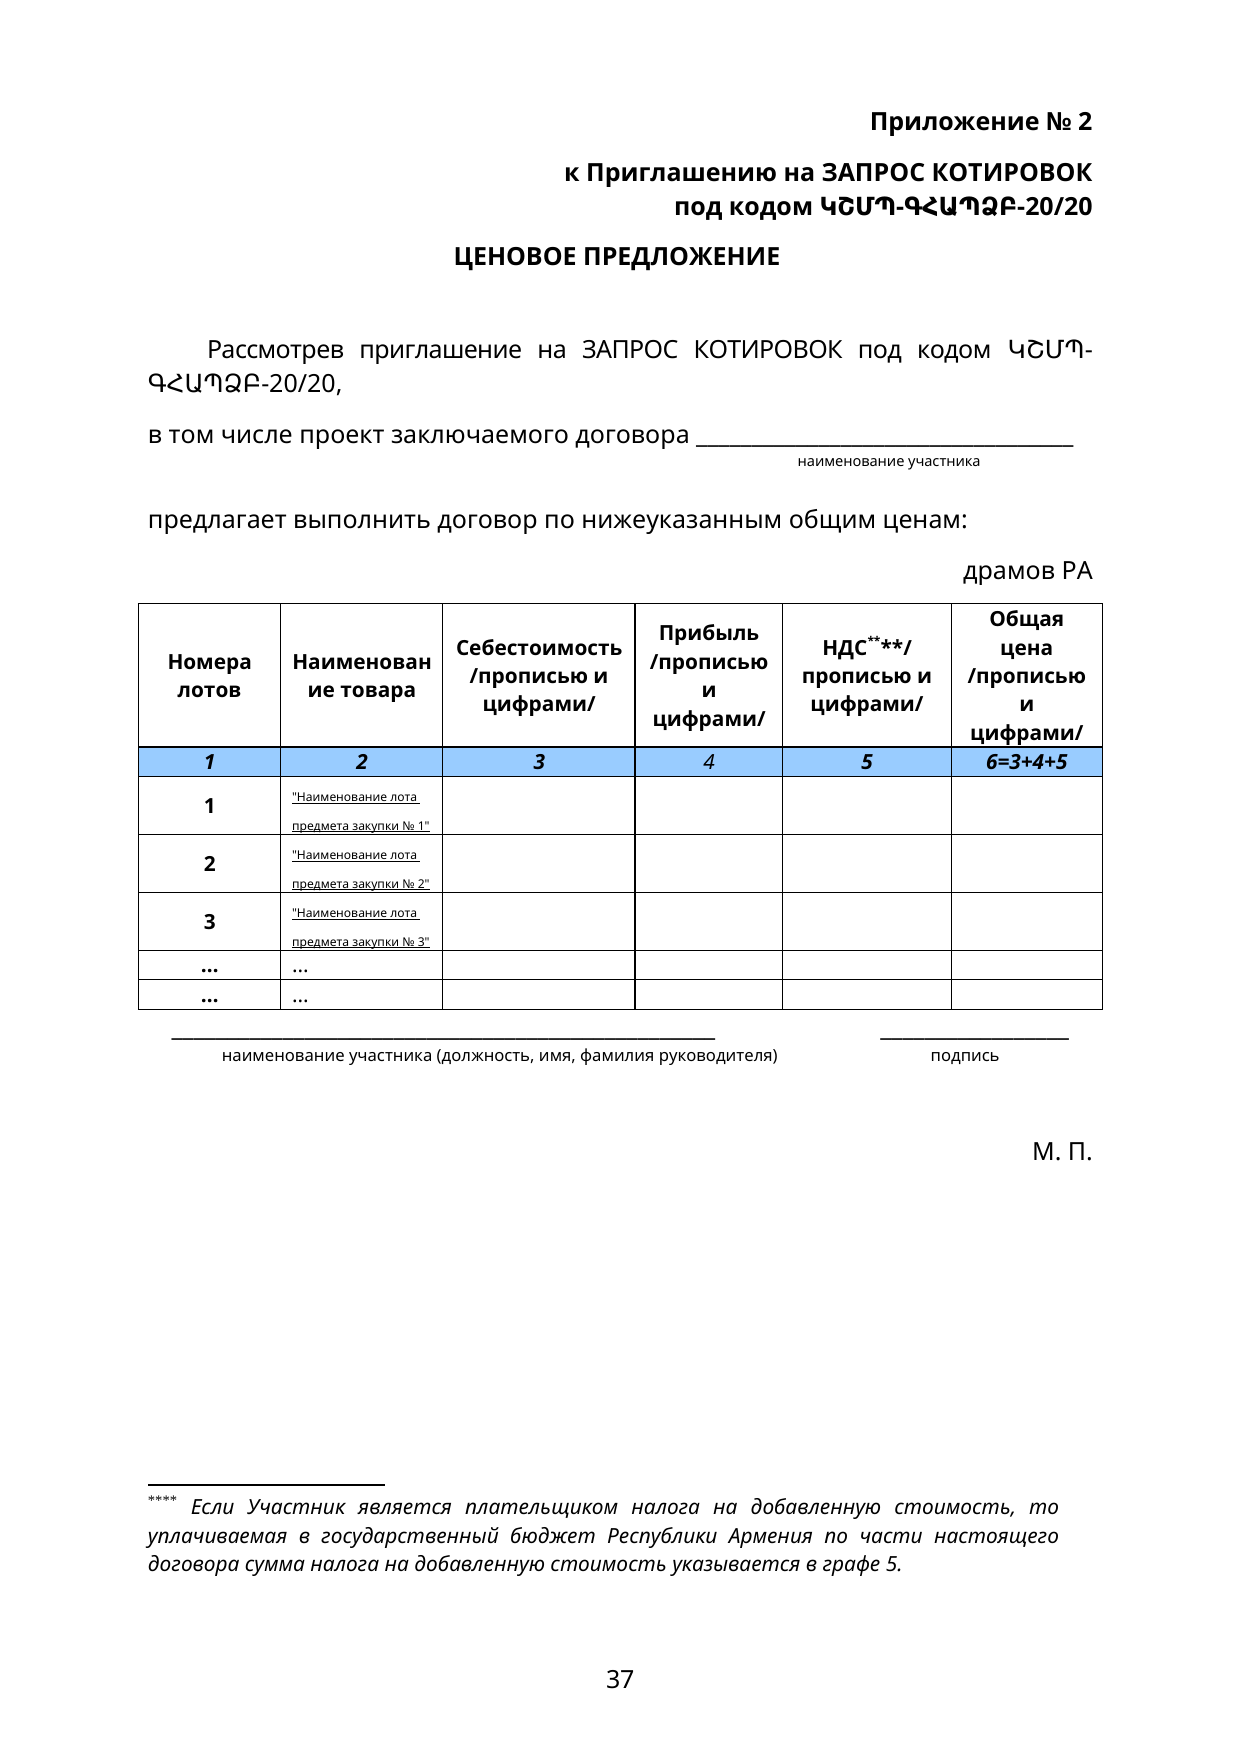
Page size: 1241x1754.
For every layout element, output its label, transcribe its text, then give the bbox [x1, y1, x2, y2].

table_cell [952, 980, 1102, 1008]
table_header Номера лотов [139, 604, 280, 746]
table_cell [636, 835, 782, 892]
table_header НДС**/прописью и цифрами/ [783, 604, 951, 746]
table_cell [952, 777, 1102, 834]
table_cell "Наименование лота предмета закупки № 3" [281, 893, 442, 949]
table_cell "Наименование лота предмета закупки № 1" [281, 777, 442, 834]
text к Приглашению на ЗАПРОС КОТИРОВОК под кодом ԿՇՄՊ-ԳՀԱՊՁԲ-20/20 [148, 154, 1092, 222]
table_cell [783, 980, 951, 1008]
table_cell 3 [139, 893, 280, 949]
table_cell [443, 980, 634, 1008]
table_cell [952, 893, 1102, 949]
text М. П. [148, 1134, 1092, 1168]
table_cell 2 [139, 835, 280, 892]
table_cell 1 [139, 777, 280, 834]
text наименование участника [797, 451, 1092, 485]
table_cell … [139, 980, 280, 1008]
table_cell [443, 951, 634, 979]
text наименование участника (должность, имя, фамилия руководителя) подпись [222, 1044, 1092, 1066]
text _________________________________________________ _________________ [148, 1010, 1092, 1044]
table_cell [783, 835, 951, 892]
table_cell ... [281, 951, 442, 979]
text Приложение № 2 [148, 103, 1092, 137]
table_cell 2 [281, 748, 442, 776]
table_cell [636, 980, 782, 1008]
table_header Себестоимость /прописью и цифрами/ [443, 604, 634, 746]
table_header Наименование товара [281, 604, 442, 746]
table_cell [636, 951, 782, 979]
text Рассмотрев приглашение на ЗАПРОС КОТИРОВОК под кодом ԿՇՄՊ-ԳՀԱՊՁԲ-20/20, [148, 332, 1092, 400]
text ЦЕНОВОЕ ПРЕДЛОЖЕНИЕ [141, 239, 1092, 273]
table_cell 4 [636, 748, 782, 776]
table_cell [952, 951, 1102, 979]
table_cell ... [281, 980, 442, 1008]
table_cell [783, 951, 951, 979]
table_cell [952, 835, 1102, 892]
table_cell [443, 835, 634, 892]
table_cell 1 [139, 748, 280, 776]
table_cell [443, 777, 634, 834]
text предлагает выполнить договор по нижеуказанным общим ценам: [148, 502, 1092, 536]
table_cell 6=3+4+5 [952, 748, 1102, 776]
table_header Прибыль /прописью и цифрами/ [636, 604, 782, 746]
table_cell 3 [443, 748, 634, 776]
table_cell [783, 893, 951, 949]
table_cell [636, 777, 782, 834]
text драмов РА [148, 552, 1092, 586]
text в том числе проект заключаемого договора __________________________________ [148, 417, 1092, 451]
table_cell 5 [783, 748, 951, 776]
table_header Общая цена /прописью и цифрами/ [952, 604, 1102, 746]
table_cell "Наименование лота предмета закупки № 2" [281, 835, 442, 892]
table_cell [636, 893, 782, 949]
table_cell [783, 777, 951, 834]
table_cell [443, 893, 634, 949]
table_cell … [139, 951, 280, 979]
